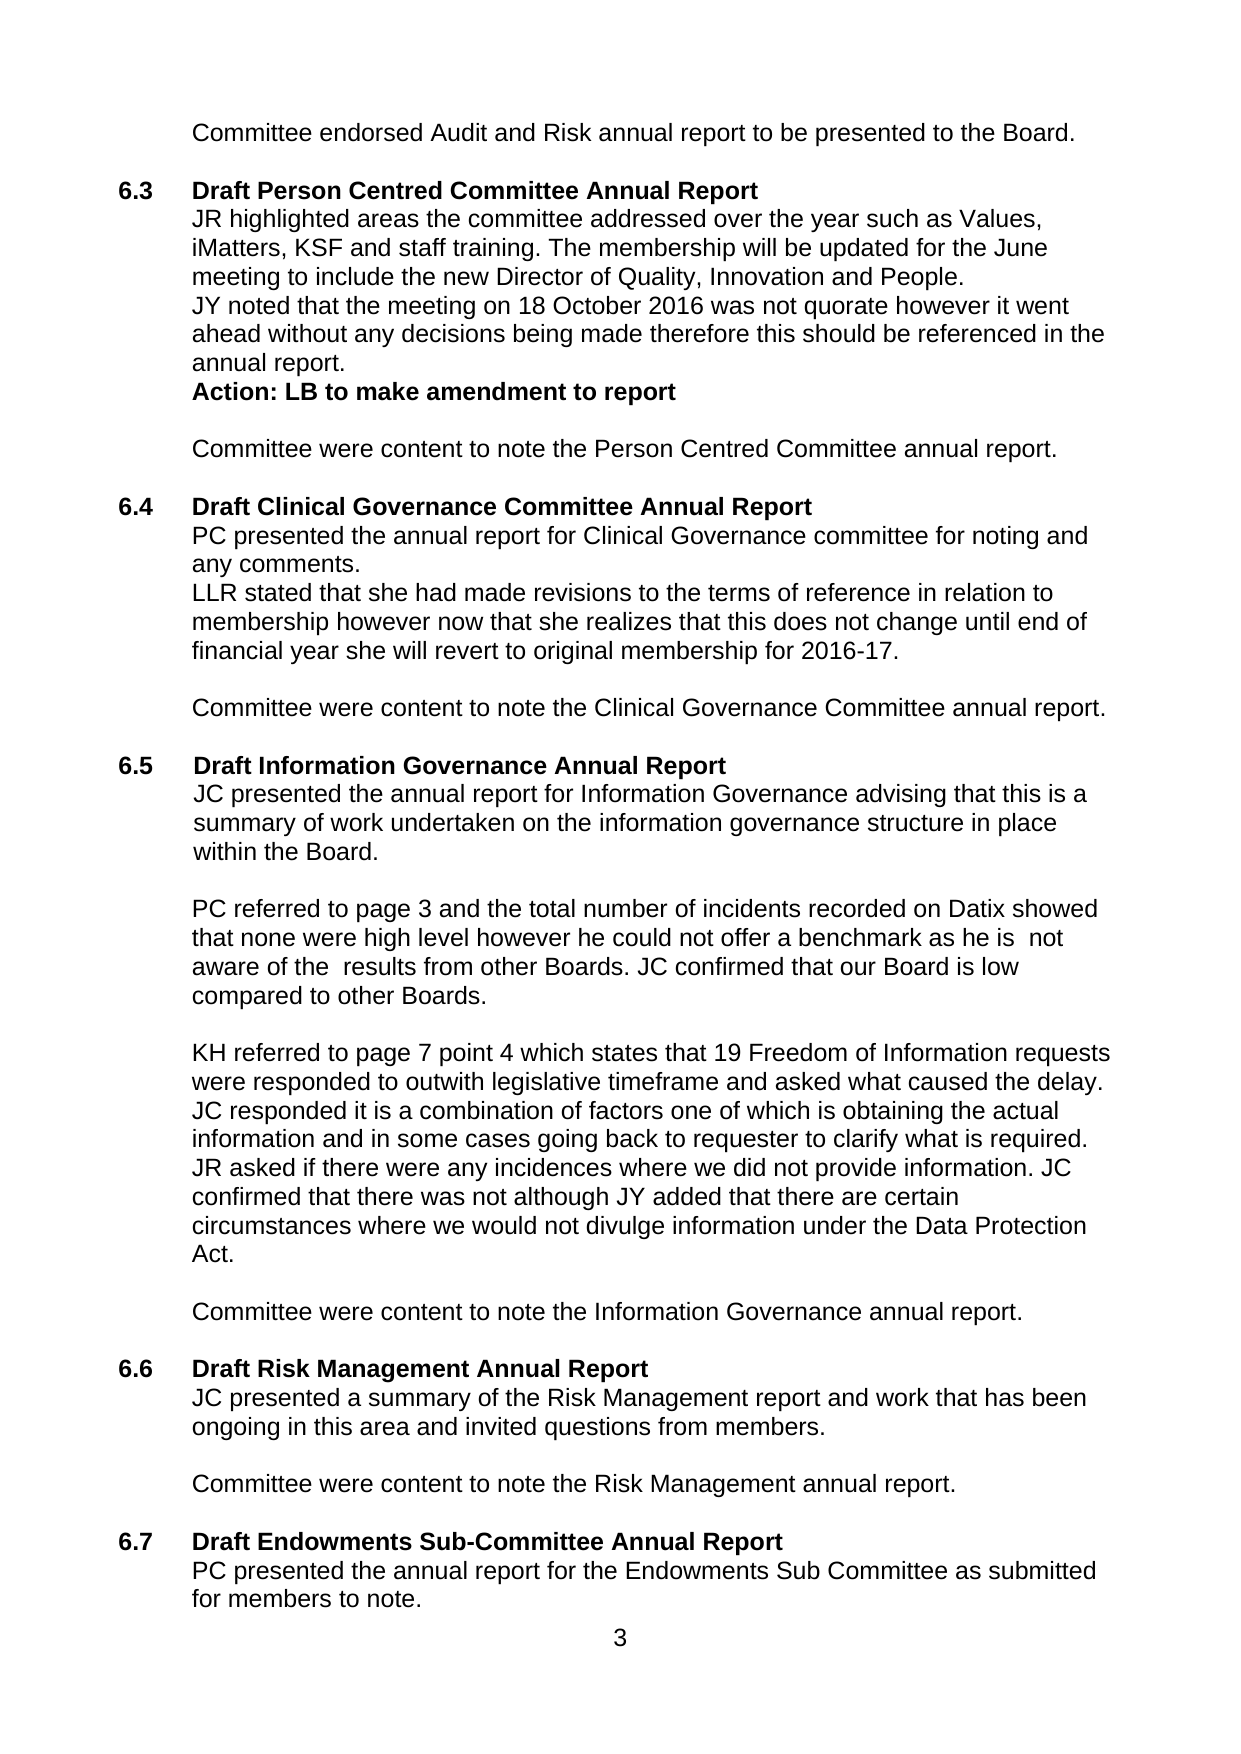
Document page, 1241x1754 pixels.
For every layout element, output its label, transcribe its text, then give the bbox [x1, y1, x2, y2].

text 6.4 Draft Clinical Governance Committee Annual Report PC presented the annual report for Clinical Governance committee for noting and any comments. LLR stated that she had made revisions to the terms of reference in relation to membership however now that she realizes that this does not change until end of financial year she will revert to original membership for 2016-17. Committee were content to note the Clinical Governance Committee annual report. [118, 492, 1122, 751]
text PC referred to page 3 and the total number of incidents recorded on Datix showed that none were high level however he could not offer a benchmark as he is not aware of the results from other Boards. JC confirmed that our Board is low compared to other Boards. KH referred to page 7 point 4 which states that 19 Freedom of Information requests were responded to outwith legislative timeframe and asked what caused the delay. JC responded it is a combination of factors one of which is obtaining the actual information and in some cases going back to requester to clarify what is required. JR asked if there were any incidences where we did not provide information. JC confirmed that there was not although JY added that there are certain circumstances where we would not divulge information under the Data Protection Act. Committee were content to note the Information Governance annual report. [118, 866, 1122, 1354]
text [118, 118, 1122, 176]
text 6.3 Draft Person Centred Committee Annual Report JR highlighted areas the committee addressed over the year such as Values, iMatters, KSF and staff training. The membership will be updated for the June meeting to include the new Director of Quality, Innovation and People. JY noted that the meeting on 18 October 2016 was not quorate however it went ahead without any decisions being made therefore this should be referenced in the annual report. Action: LB to make amendment to report Committee were content to note the Person Centred Committee annual report. [118, 176, 1122, 492]
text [118, 1527, 1122, 1613]
text 6.5 Draft Information Governance Annual Report JC presented the annual report for Information Governance advising that this is a summary of work undertaken on the information governance structure in place within the Board. [118, 751, 1122, 866]
text 6.6 Draft Risk Management Annual Report JC presented a summary of the Risk Management report and work that has been ongoing in this area and invited questions from members. Committee were content to note the Risk Management annual report. [118, 1354, 1122, 1527]
